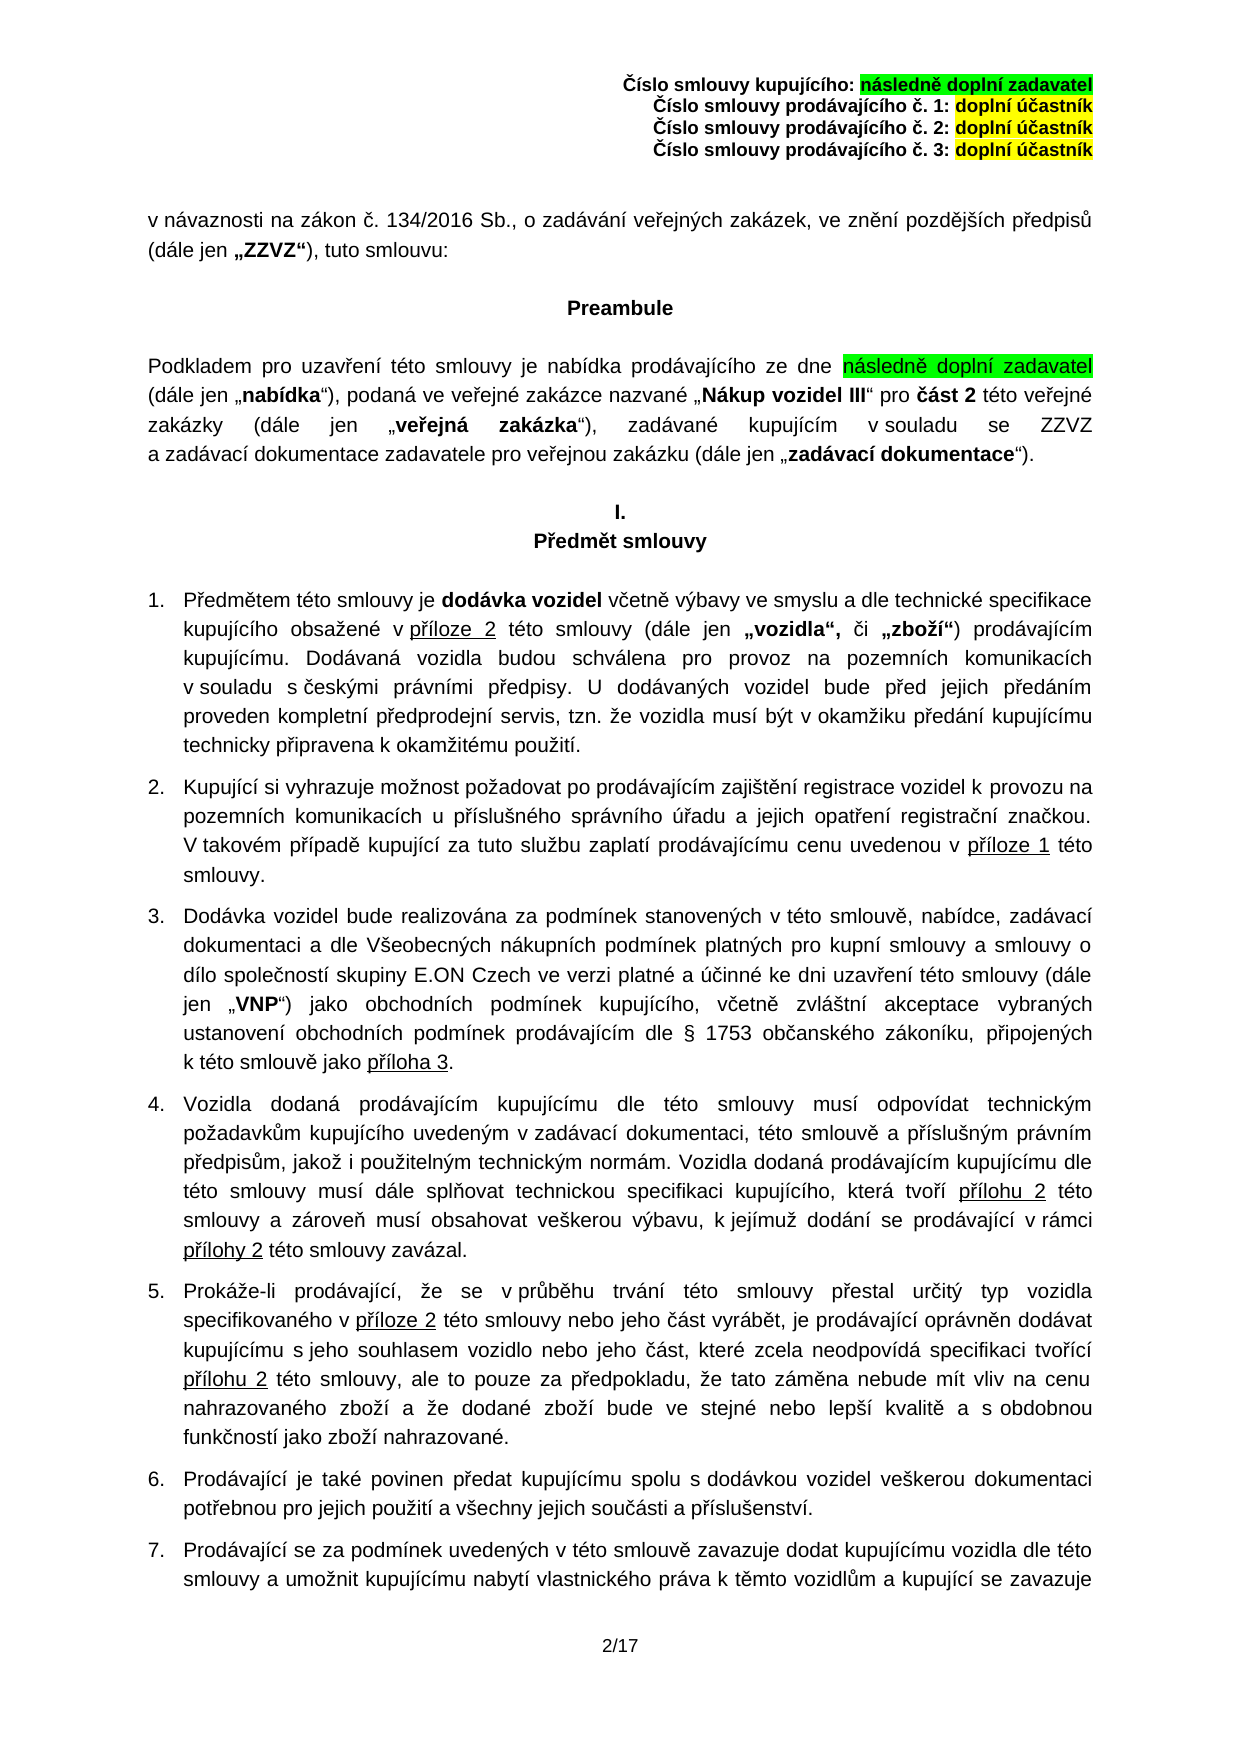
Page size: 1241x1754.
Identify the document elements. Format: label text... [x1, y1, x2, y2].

text Preambule [148, 291, 1093, 320]
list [148, 1532, 1093, 1591]
list Prodávající je také povinen předat kupujícímu spolu s dodávkou vozidel veškerou dokumentaci potřebnou pro jejich použití a všechny jejich součásti a příslušenství. [148, 1461, 1093, 1520]
text Předmět smlouvy [148, 524, 1093, 553]
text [148, 203, 1093, 261]
list Předmětem této smlouvy je dodávka vozidel včetně výbavy ve smyslu a dle technické specifikace kupujícího obsažené v příloze 2 této smlouvy (dále jen „vozidla“, či „zboží“) prodávajícím kupujícímu. Dodávaná vozidla budou schválena pro provoz na pozemních komunikacích v souladu s českými právními předpisy. U dodávaných vozidel bude před jejich předáním proveden kompletní předprodejní servis, tzn. že vozidla musí být v okamžiku předání kupujícímu technicky připravena k okamžitému použití. [148, 582, 1093, 757]
list Vozidla dodaná prodávajícím kupujícímu dle této smlouvy musí odpovídat technickým požadavkům kupujícího uvedeným v zadávací dokumentaci, této smlouvě a příslušným právním předpisům, jakož i použitelným technickým normám. Vozidla dodaná prodávajícím kupujícímu dle této smlouvy musí dále splňovat technickou specifikaci kupujícího, která tvoří přílohu 2 této smlouvy a zároveň musí obsahovat veškerou výbavu, k jejímuž dodání se prodávající v rámci přílohy 2 této smlouvy zavázal. [148, 1086, 1093, 1261]
list Dodávka vozidel bude realizována za podmínek stanovených v této smlouvě, nabídce, zadávací dokumentaci a dle Všeobecných nákupních podmínek platných pro kupní smlouvy a smlouvy o dílo společností skupiny E.ON Czech ve verzi platné a účinné ke dni uzavření této smlouvy (dále jen „VNP“) jako obchodních podmínek kupujícího, včetně zvláštní akceptace vybraných ustanovení obchodních podmínek prodávajícím dle § 1753 občanského zákoníku, připojených k této smlouvě jako příloha 3. [148, 899, 1093, 1074]
list Prokáže-li prodávající, že se v průběhu trvání této smlouvy přestal určitý typ vozidla specifikovaného v příloze 2 této smlouvy nebo jeho část vyrábět, je prodávající oprávněn dodávat kupujícímu s jeho souhlasem vozidlo nebo jeho část, které zcela neodpovídá specifikaci tvořící přílohu 2 této smlouvy, ale to pouze za předpokladu, že tato záměna nebude mít vliv na cenu nahrazovaného zboží a že dodané zboží bude ve stejné nebo lepší kvalitě a s obdobnou funkčností jako zboží nahrazované. [148, 1274, 1093, 1449]
list Kupující si vyhrazuje možnost požadovat po prodávajícím zajištění registrace vozidel k provozu na pozemních komunikacích u příslušného správního úřadu a jejich opatření registrační značkou. V takovém případě kupující za tuto službu zaplatí prodávajícímu cenu uvedenou v příloze 1 této smlouvy. [148, 770, 1093, 886]
text I. [148, 495, 1093, 524]
text Podkladem pro uzavření této smlouvy je nabídka prodávajícího ze dne následně doplní zadavatel (dále jen „nabídka“), podaná ve veřejné zakázce nazvané „Nákup vozidel III“ pro část 2 této veřejné zakázky (dále jen „veřejná zakázka“), zadávané kupujícím v souladu se ZZVZ a zadávací dokumentace zadavatele pro veřejnou zakázku (dále jen „zadávací dokumentace“). [148, 349, 1093, 466]
